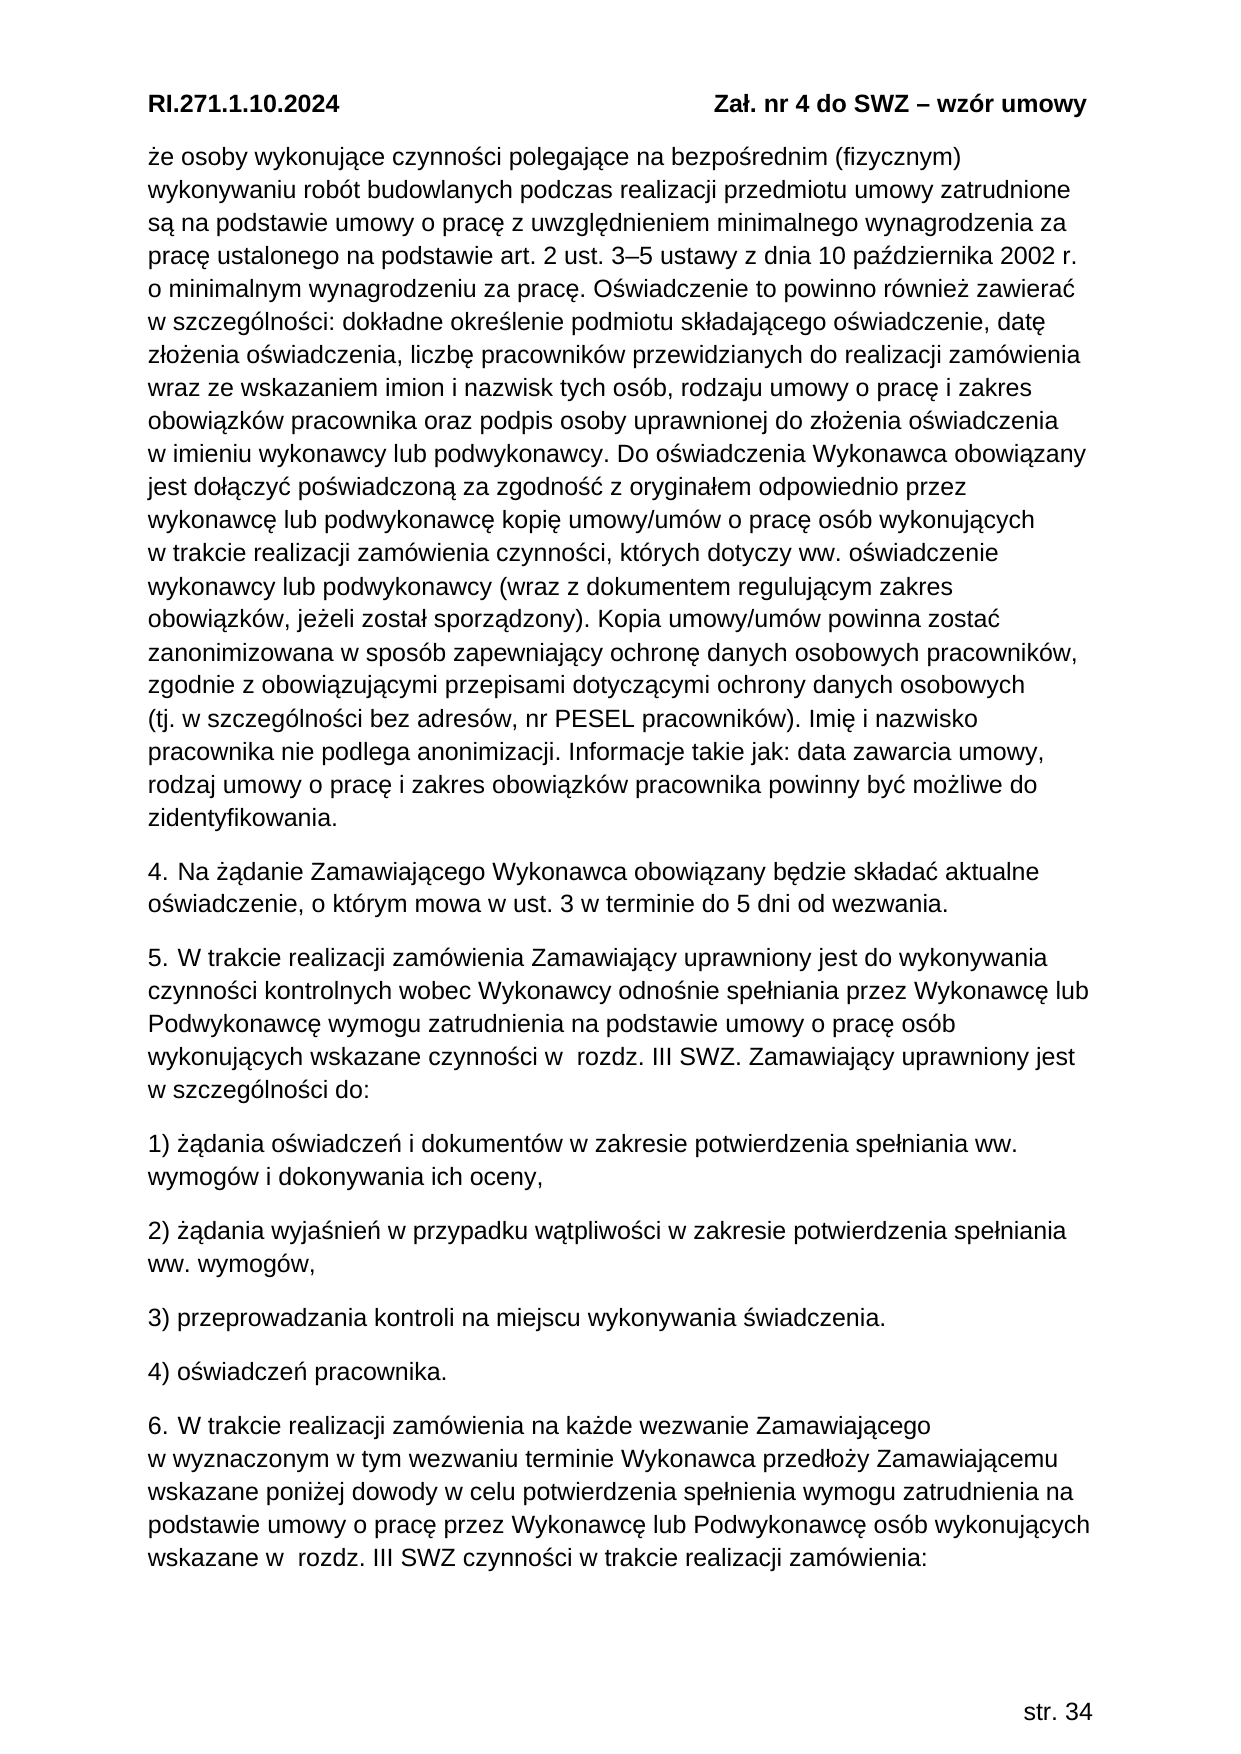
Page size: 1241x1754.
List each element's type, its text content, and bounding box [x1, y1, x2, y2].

list W trakcie realizacji zamówienia na każde wezwanie Zamawiającego w wyznaczonym w tym wezwaniu terminie Wykonawca przedłoży Zamawiającemu wskazane poniżej dowody w celu potwierdzenia spełnienia wymogu zatrudnienia na podstawie umowy o pracę przez Wykonawcę lub Podwykonawcę osób wykonujących wskazane w rozdz. III SWZ czynności w trakcie realizacji zamówienia: [148, 1411, 1093, 1572]
list Na żądanie Zamawiającego Wykonawca obowiązany będzie składać aktualne oświadczenie, o którym mowa w ust. 3 w terminie do 5 dni od wezwania. [148, 856, 1093, 918]
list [148, 142, 1093, 831]
text 2) żądania wyjaśnień w przypadku wątpliwości w zakresie potwierdzenia spełniania ww. wymogów, [148, 1216, 1093, 1278]
text 4) oświadczeń pracownika. [148, 1357, 1093, 1386]
list W trakcie realizacji zamówienia Zamawiający uprawniony jest do wykonywania czynności kontrolnych wobec Wykonawcy odnośnie spełniania przez Wykonawcę lub Podwykonawcę wymogu zatrudnienia na podstawie umowy o pracę osób wykonujących wskazane czynności w rozdz. III SWZ. Zamawiający uprawniony jest w szczególności do: [148, 943, 1093, 1104]
text 3) przeprowadzania kontroli na miejscu wykonywania świadczenia. [148, 1303, 1093, 1332]
text 1) żądania oświadczeń i dokumentów w zakresie potwierdzenia spełniania ww. wymogów i dokonywania ich oceny, [148, 1129, 1093, 1191]
